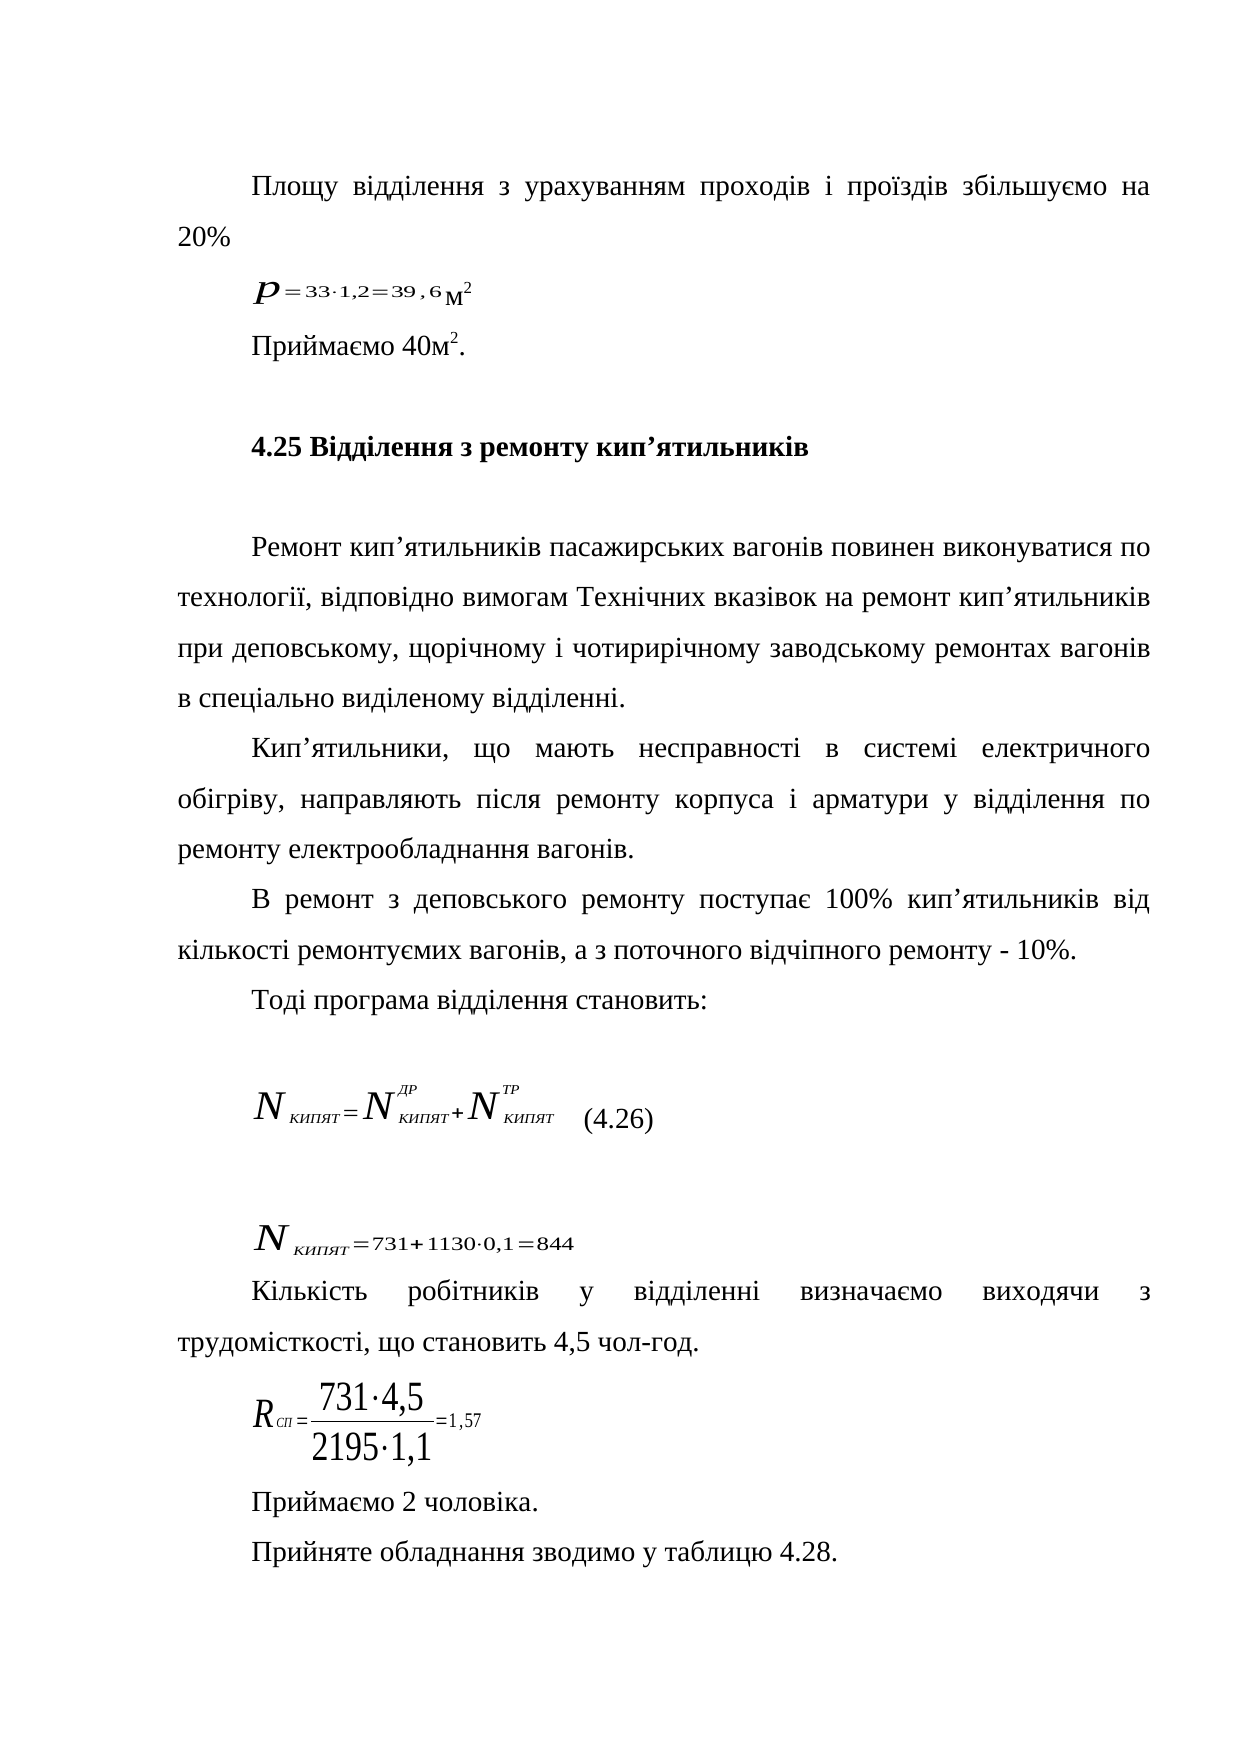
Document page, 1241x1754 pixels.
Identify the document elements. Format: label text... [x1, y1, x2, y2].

text Тоді програма відділення становить: [177, 982, 1152, 1016]
text Ремонт кип’ятильників пасажирських вагонів повинен виконуватися по технології, відповідно вимогам Технічних вказівок на ремонт кип’ятильників при деповському, щорічному і чотирирічному заводському ремонтах вагонів в спеціально виділеному відділенні. [177, 529, 1152, 714]
text 4.25 Відділення з ремонту кип’ятильників [177, 429, 1152, 462]
text Площу відділення з урахуванням проходів і проїздів збільшуємо на 20% [177, 168, 1152, 252]
text Кількість робітників у відділенні визначаємо виходячи з трудомісткості, що становить 4,5 чол-год. [177, 1273, 1152, 1357]
text Кип’ятильники, що мають несправності в системі електричного обігріву, направляють після ремонту корпуса і арматури у відділення по ремонту електрообладнання вагонів. [177, 731, 1152, 865]
text В ремонт з деповського ремонту поступає 100% кип’ятильників від кількості ремонтуємих вагонів, а з поточного відчіпного ремонту - 10%. [177, 881, 1152, 965]
text Приймаємо 2 чоловіка. [177, 1484, 1152, 1517]
text (4.26) [177, 1083, 1152, 1134]
text Прийняте обладнання зводимо у таблицю 4.28. [177, 1534, 1152, 1568]
text м2 [177, 269, 1152, 311]
text Приймаємо 40м2. [177, 328, 1152, 362]
